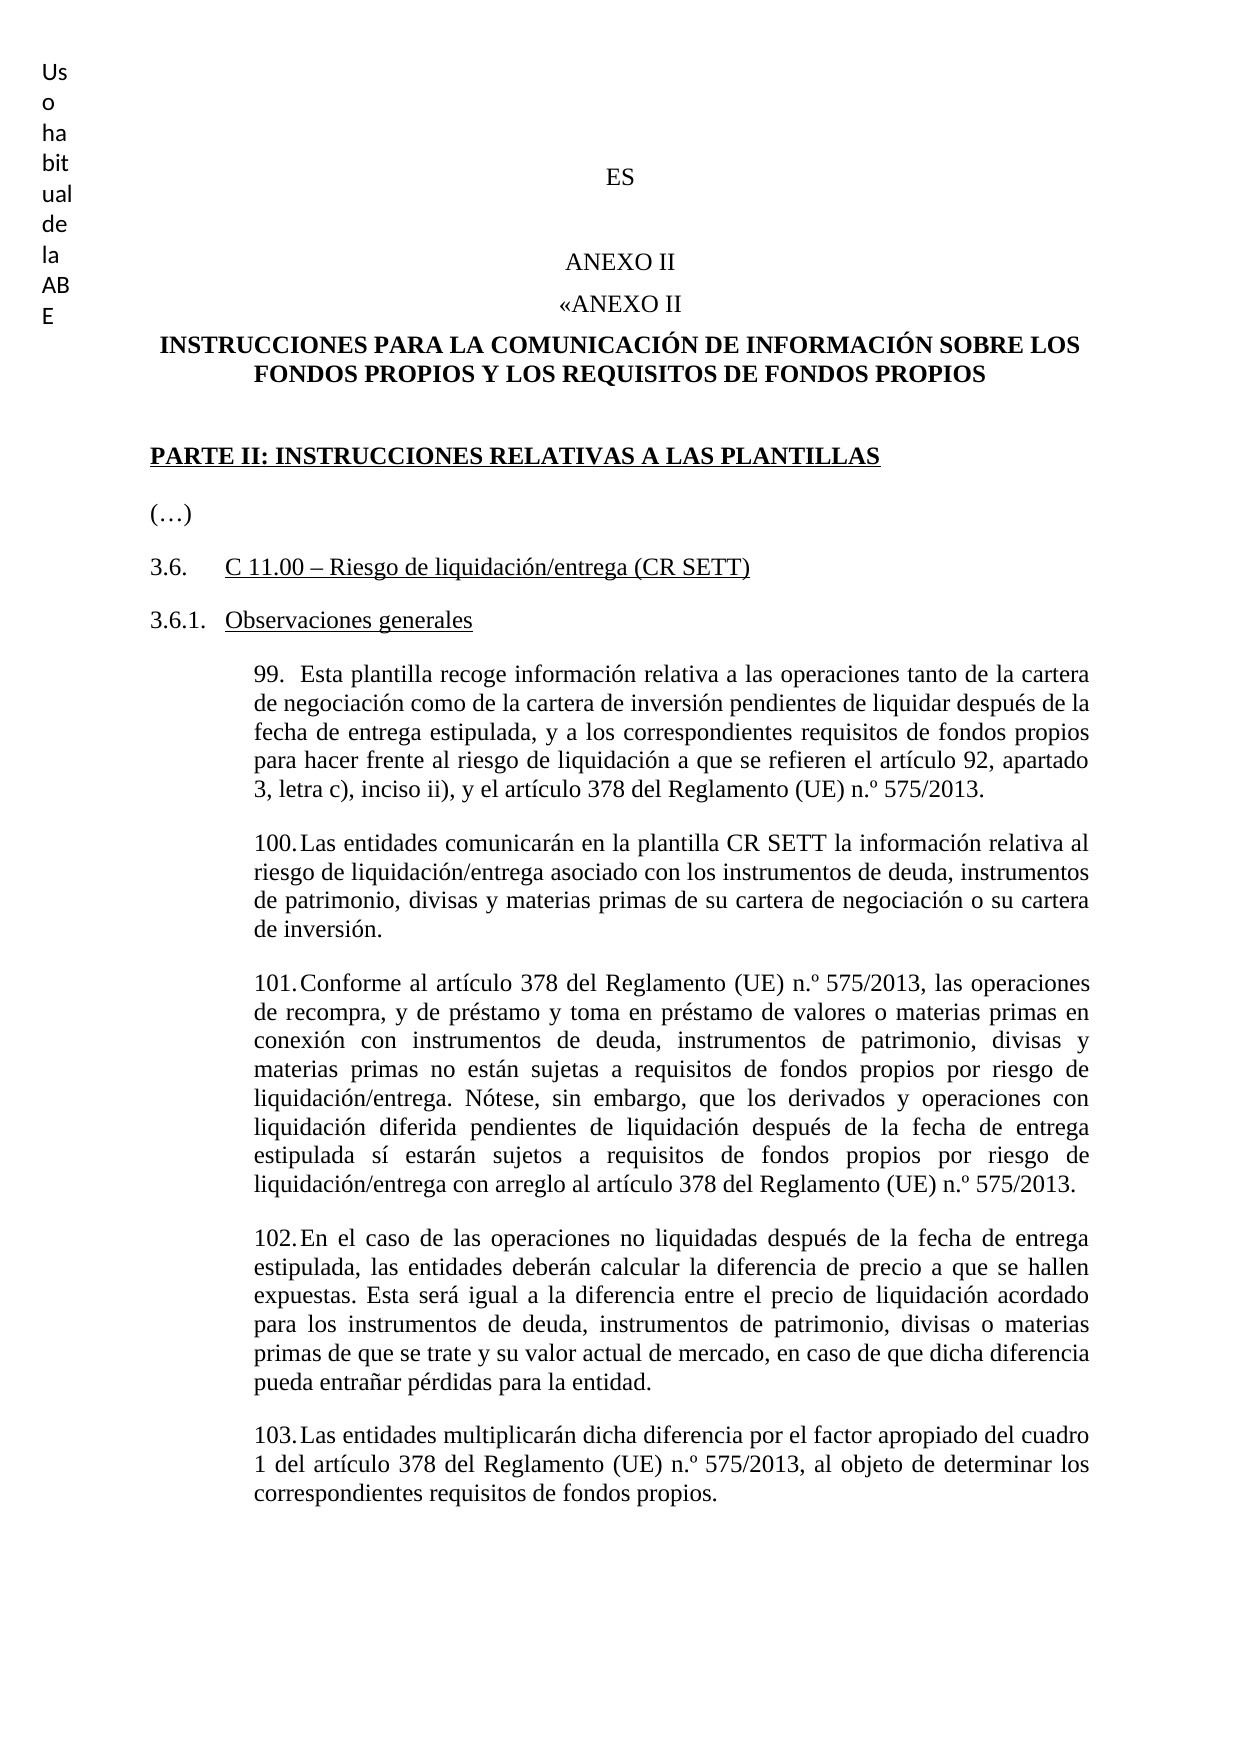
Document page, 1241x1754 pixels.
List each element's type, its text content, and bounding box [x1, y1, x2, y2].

list 3.6. C 11.00 – Riesgo de liquidación/entrega (CR SETT) [150, 552, 1090, 581]
text (…) [150, 498, 1090, 527]
text ES [150, 162, 1090, 191]
text «ANEXO II [150, 289, 1090, 317]
text INSTRUCCIONES PARA LA COMUNICACIÓN DE INFORMACIÓN SOBRE LOS FONDOS PROPIOS Y LOS REQUISITOS DE FONDOS PROPIOS [150, 330, 1090, 387]
text ANEXO II [150, 247, 1090, 276]
text PARTE II: INSTRUCCIONES RELATIVAS A LAS PLANTILLAS [150, 441, 1090, 470]
list 3.6.1. Observaciones generales [150, 606, 1090, 634]
